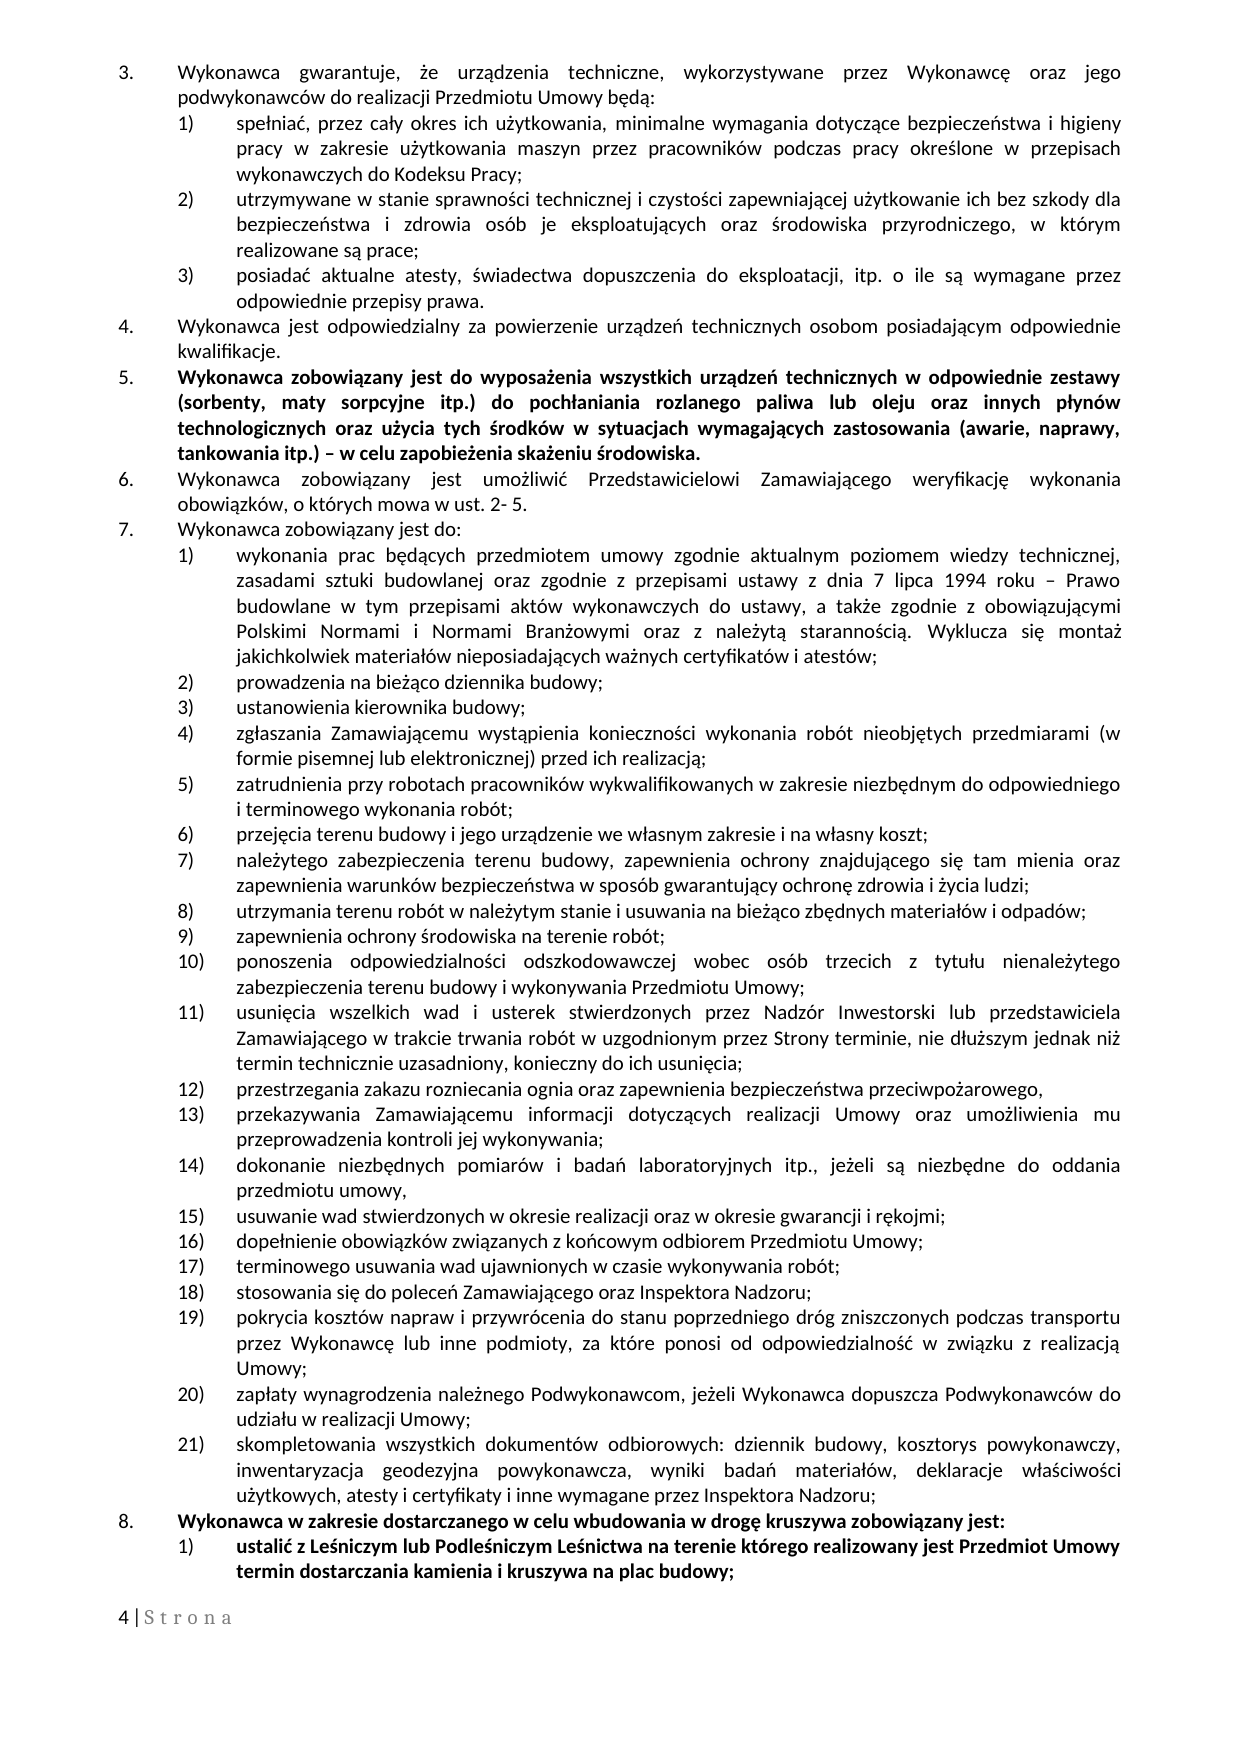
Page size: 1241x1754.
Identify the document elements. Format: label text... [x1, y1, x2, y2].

text należytego zabezpieczenia terenu budowy, zapewnienia ochrony znajdującego się tam mienia oraz zapewnienia warunków bezpieczeństwa w sposób gwarantujący ochronę zdrowia i życia ludzi; [177, 847, 1122, 898]
text Wykonawca jest odpowiedzialny za powierzenie urządzeń technicznych osobom posiadającym odpowiednie kwalifikacje. [118, 313, 1122, 364]
text pokrycia kosztów napraw i przywrócenia do stanu poprzedniego dróg zniszczonych podczas transportu przez Wykonawcę lub inne podmioty, za które ponosi od odpowiedzialność w związku z realizacją Umowy; [177, 1304, 1122, 1381]
text przekazywania Zamawiającemu informacji dotyczących realizacji Umowy oraz umożliwienia mu przeprowadzenia kontroli jej wykonywania; [177, 1101, 1122, 1152]
text Wykonawca zobowiązany jest do: [118, 517, 1122, 542]
text zatrudnienia przy robotach pracowników wykwalifikowanych w zakresie niezbędnym do odpowiedniego i terminowego wykonania robót; [177, 771, 1122, 822]
text przejęcia terenu budowy i jego urządzenie we własnym zakresie i na własny koszt; [177, 822, 1122, 847]
text zgłaszania Zamawiającemu wystąpienia konieczności wykonania robót nieobjętych przedmiarami (w formie pisemnej lub elektronicznej) przed ich realizacją; [177, 720, 1122, 771]
text posiadać aktualne atesty, świadectwa dopuszczenia do eksploatacji, itp. o ile są wymagane przez odpowiednie przepisy prawa. [177, 262, 1122, 313]
text utrzymywane w stanie sprawności technicznej i czystości zapewniającej użytkowanie ich bez szkody dla bezpieczeństwa i zdrowia osób je eksploatujących oraz środowiska przyrodniczego, w którym realizowane są prace; [177, 186, 1122, 262]
text Wykonawca zobowiązany jest umożliwić Przedstawicielowi Zamawiającego weryfikację wykonania obowiązków, o których mowa w ust. 2- 5. [118, 466, 1122, 517]
text zapewnienia ochrony środowiska na terenie robót; [177, 923, 1122, 949]
text terminowego usuwania wad ujawnionych w czasie wykonywania robót; [177, 1254, 1122, 1279]
list ustalić z Leśniczym lub Podleśniczym Leśnictwa na terenie którego realizowany jest Przedmiot Umowy termin dostarczania kamienia i kruszywa na plac budowy; [177, 1533, 1122, 1584]
text zapłaty wynagrodzenia należnego Podwykonawcom, jeżeli Wykonawca dopuszcza Podwykonawców do udziału w realizacji Umowy; [177, 1381, 1122, 1432]
text usuwanie wad stwierdzonych w okresie realizacji oraz w okresie gwarancji i rękojmi; [177, 1203, 1122, 1228]
text przestrzegania zakazu rozniecania ognia oraz zapewnienia bezpieczeństwa przeciwpożarowego, [177, 1076, 1122, 1101]
text Wykonawca gwarantuje, że urządzenia techniczne, wykorzystywane przez Wykonawcę oraz jego podwykonawców do realizacji Przedmiotu Umowy będą: [118, 59, 1122, 110]
text Wykonawca zobowiązany jest do wyposażenia wszystkich urządzeń technicznych w odpowiednie zestawy (sorbenty, maty sorpcyjne itp.) do pochłaniania rozlanego paliwa lub oleju oraz innych płynów technologicznych oraz użycia tych środków w sytuacjach wymagających zastosowania (awarie, naprawy, tankowania itp.) – w celu zapobieżenia skażeniu środowiska. [118, 364, 1122, 466]
text usunięcia wszelkich wad i usterek stwierdzonych przez Nadzór Inwestorski lub przedstawiciela Zamawiającego w trakcie trwania robót w uzgodnionym przez Strony terminie, nie dłuższym jednak niż termin technicznie uzasadniony, konieczny do ich usunięcia; [177, 999, 1122, 1076]
text dokonanie niezbędnych pomiarów i badań laboratoryjnych itp., jeżeli są niezbędne do oddania przedmiotu umowy, [177, 1152, 1122, 1203]
list wykonania prac będących przedmiotem umowy zgodnie aktualnym poziomem wiedzy technicznej, zasadami sztuki budowlanej oraz zgodnie z przepisami ustawy z dnia 7 lipca 1994 roku – Prawo budowlane w tym przepisami aktów wykonawczych do ustawy, a także zgodnie z obowiązującymi Polskimi Normami i Normami Branżowymi oraz z należytą starannością. Wyklucza się montaż jakichkolwiek materiałów nieposiadających ważnych certyfikatów i atestów; [177, 542, 1122, 669]
text stosowania się do poleceń Zamawiającego oraz Inspektora Nadzoru; [177, 1279, 1122, 1304]
text Wykonawca w zakresie dostarczanego w celu wbudowania w drogę kruszywa zobowiązany jest: [118, 1508, 1122, 1533]
text skompletowania wszystkich dokumentów odbiorowych: dziennik budowy, kosztorys powykonawczy, inwentaryzacja geodezyjna powykonawcza, wyniki badań materiałów, deklaracje właściwości użytkowych, atesty i certyfikaty i inne wymagane przez Inspektora Nadzoru; [177, 1432, 1122, 1508]
text ustanowienia kierownika budowy; [177, 694, 1122, 720]
text utrzymania terenu robót w należytym stanie i usuwania na bieżąco zbędnych materiałów i odpadów; [177, 898, 1122, 923]
text ponoszenia odpowiedzialności odszkodowawczej wobec osób trzecich z tytułu nienależytego zabezpieczenia terenu budowy i wykonywania Przedmiotu Umowy; [177, 949, 1122, 999]
list spełniać, przez cały okres ich użytkowania, minimalne wymagania dotyczące bezpieczeństwa i higieny pracy w zakresie użytkowania maszyn przez pracowników podczas pracy określone w przepisach wykonawczych do Kodeksu Pracy; [177, 110, 1122, 186]
text prowadzenia na bieżąco dziennika budowy; [177, 669, 1122, 694]
text dopełnienie obowiązków związanych z końcowym odbiorem Przedmiotu Umowy; [177, 1228, 1122, 1254]
